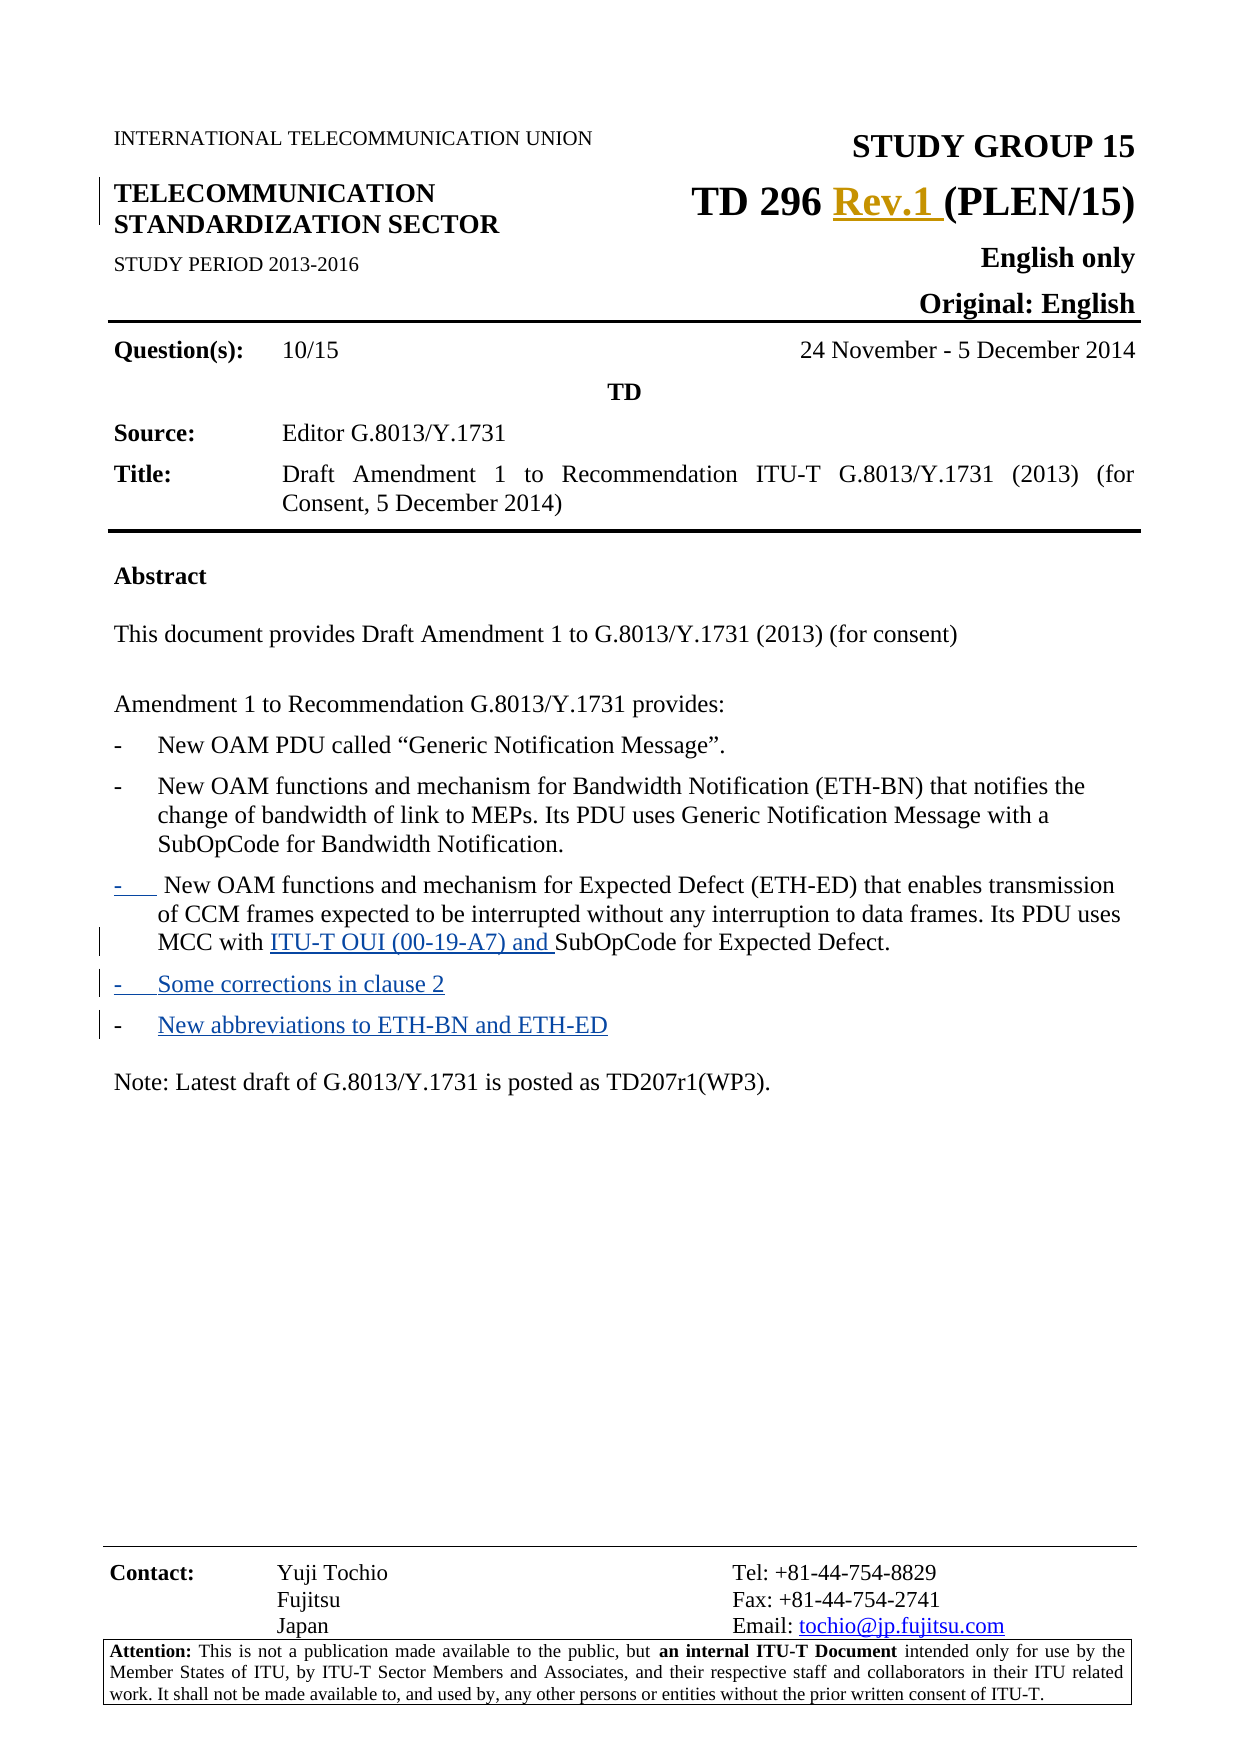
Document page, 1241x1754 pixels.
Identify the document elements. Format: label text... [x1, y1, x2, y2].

table_cell TELECOMMUNICATION STANDARDIZATION SECTOR STUDY PERIOD 2013-2016 [108, 164, 613, 320]
table_header INTERNATIONAL TELECOMMUNICATION UNION [108, 114, 613, 164]
table_cell Editor G.8013/Y.1731 [276, 406, 1141, 447]
table_cell English only Original: English [614, 225, 1141, 320]
table_cell Question(s): [108, 323, 276, 364]
table_header STUDY GROUP 15 [614, 114, 1141, 164]
text This document provides Draft Amendment 1 to G.8013/Y.1731 (2013) (for consent) [113, 619, 1127, 647]
table_cell 24 November - 5 December 2014 [614, 323, 1141, 364]
table_cell Draft Amendment 1 to Recommendation ITU-T G.8013/Y.1731 (2013) (for Consent, 5 December 2014) [276, 447, 1141, 529]
list New OAM functions and mechanism for Bandwidth Notification (ETH-BN) that notifies the change of bandwidth of link to MEPs. Its PDU uses Generic Notification Message with a SubOpCode for Bandwidth Notification. [113, 771, 1127, 857]
table_cell TD 296 (PLEN/15) [614, 164, 1141, 225]
text Amendment 1 to Recommendation G.8013/Y.1731 provides: [113, 689, 1127, 717]
list New OAM PDU called “Generic Notification Message”. [113, 730, 1127, 759]
list New OAM functions and mechanism for Expected Defect (ETH-ED) that enables transmission of CCM frames expected to be interrupted without any interruption to data frames. Its PDU uses MCC with SubOpCode for Expected Defect. [113, 870, 1127, 956]
text Note: Latest draft of G.8013/Y.1731 is posted as TD207r1(WP3). [113, 1067, 1127, 1096]
table_cell Title: [108, 447, 276, 529]
text Abstract [113, 561, 1127, 590]
table_cell 10/15 [276, 323, 613, 364]
table_cell TD [108, 364, 1141, 406]
table_cell Source: [108, 406, 276, 447]
